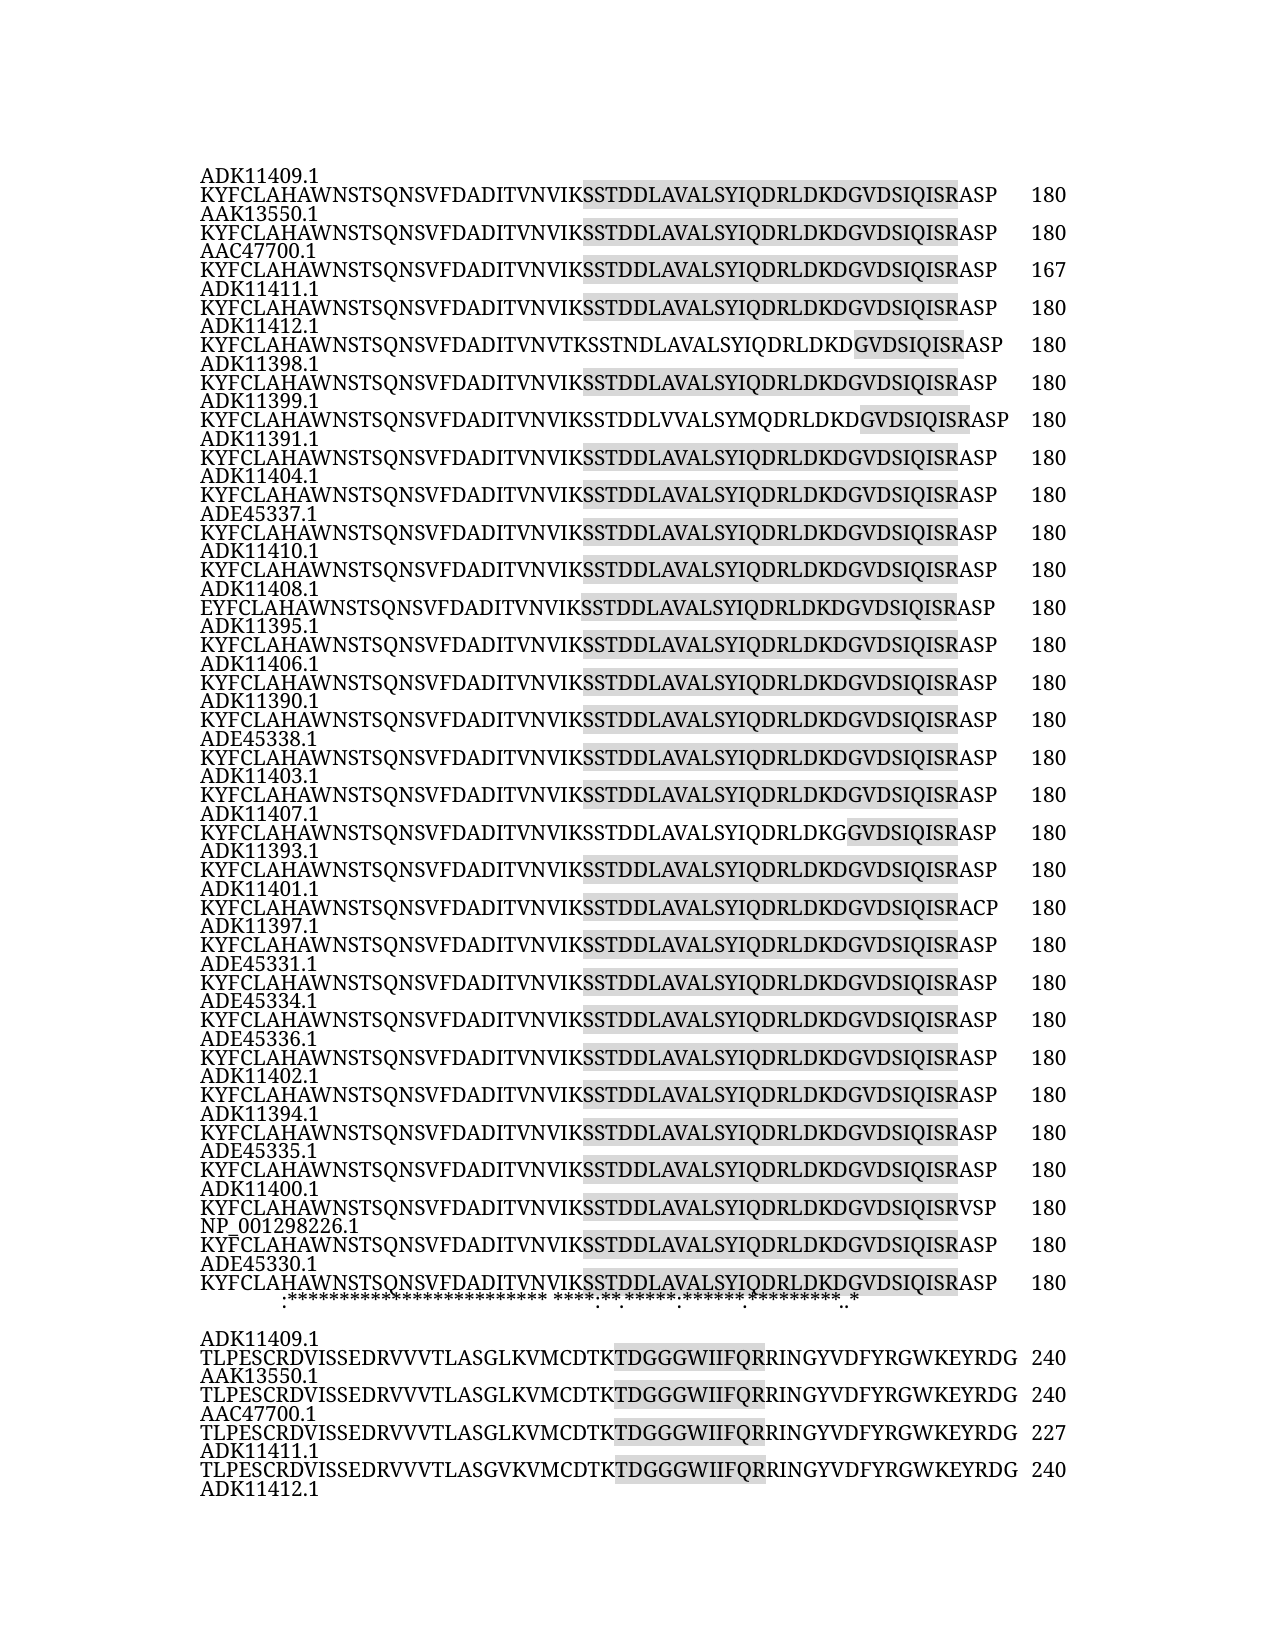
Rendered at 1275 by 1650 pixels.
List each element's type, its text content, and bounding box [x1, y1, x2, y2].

text ADE45337.1 KYFCLAHAWNSTSQNSVFDADITVNVIKSSTDDLAVALSYIQDRLDKDGVDSIQISRASP 180 [200, 506, 1075, 544]
text ADE45334.1 KYFCLAHAWNSTSQNSVFDADITVNVIKSSTDDLAVALSYIQDRLDKDGVDSIQISRASP 180 [200, 994, 1075, 1031]
text ADK11412.1 KYFCLAHAWNSTSQNSVFDADITVNVTKSSTNDLAVALSYIQDRLDKDGVDSIQISRASP 180 [200, 319, 1075, 356]
text ADE45330.1 KYFCLAHAWNSTSQNSVFDADITVNVIKSSTDDLAVALSYIQDRLDKDGVDSIQISRASP 180 [200, 1256, 1075, 1294]
text ADK11403.1 KYFCLAHAWNSTSQNSVFDADITVNVIKSSTDDLAVALSYIQDRLDKDGVDSIQISRASP 180 [200, 769, 1075, 806]
text ADK11410.1 KYFCLAHAWNSTSQNSVFDADITVNVIKSSTDDLAVALSYIQDRLDKDGVDSIQISRASP 180 [200, 544, 1075, 581]
text ADK11411.1 TLPESCRDVISSEDRVVVTLASGVKVMCDTKTDGGGWIIFQRRINGYVDFYRGWKEYRDG 240 [200, 1444, 1075, 1481]
text ADK11398.1 KYFCLAHAWNSTSQNSVFDADITVNVIKSSTDDLAVALSYIQDRLDKDGVDSIQISRASP 180 [200, 356, 1075, 394]
text AAC47700.1 KYFCLAHAWNSTSQNSVFDADITVNVIKSSTDDLAVALSYIQDRLDKDGVDSIQISRASP 167 [200, 244, 1075, 281]
text ADK11402.1 KYFCLAHAWNSTSQNSVFDADITVNVIKSSTDDLAVALSYIQDRLDKDGVDSIQISRASP 180 [200, 1069, 1075, 1106]
text ADK11395.1 KYFCLAHAWNSTSQNSVFDADITVNVIKSSTDDLAVALSYIQDRLDKDGVDSIQISRASP 180 [200, 619, 1075, 656]
text ADK11394.1 KYFCLAHAWNSTSQNSVFDADITVNVIKSSTDDLAVALSYIQDRLDKDGVDSIQISRASP 180 [200, 1106, 1075, 1144]
text :************************* ****:**.*****:******.*********..* [200, 1294, 1075, 1312]
text ADK11399.1 KYFCLAHAWNSTSQNSVFDADITVNVIKSSTDDLVVALSYMQDRLDKDGVDSIQISRASP 180 [200, 394, 1075, 431]
text ADE45338.1 KYFCLAHAWNSTSQNSVFDADITVNVIKSSTDDLAVALSYIQDRLDKDGVDSIQISRASP 180 [200, 731, 1075, 769]
text ADK11412.1 TLPESCRDVISSEDRVVVTLASGLKVMCDTKTDGGGWIIFQRRINGYVDFYRGWKEYRDG 240 [200, 1481, 1075, 1500]
text ADE45335.1 KYFCLAHAWNSTSQNSVFDADITVNVIKSSTDDLAVALSYIQDRLDKDGVDSIQISRASP 180 [200, 1144, 1075, 1181]
text NP_001298226.1 KYFCLAHAWNSTSQNSVFDADITVNVIKSSTDDLAVALSYIQDRLDKDGVDSIQISRASP 180 [200, 1219, 1075, 1256]
text ADK11409.1 TLPESCRDVISSEDRVVVTLASGLKVMCDTKTDGGGWIIFQRRINGYVDFYRGWKEYRDG 240 [200, 1331, 1075, 1369]
text AAC47700.1 TLPESCRDVISSEDRVVVTLASGLKVMCDTKTDGGGWIIFQRRINGYVDFYRGWKEYRDG 227 [200, 1406, 1075, 1444]
text ADE45336.1 KYFCLAHAWNSTSQNSVFDADITVNVIKSSTDDLAVALSYIQDRLDKDGVDSIQISRASP 180 [200, 1031, 1075, 1069]
text ADK11393.1 KYFCLAHAWNSTSQNSVFDADITVNVIKSSTDDLAVALSYIQDRLDKDGVDSIQISRASP 180 [200, 844, 1075, 881]
text ADK11406.1 KYFCLAHAWNSTSQNSVFDADITVNVIKSSTDDLAVALSYIQDRLDKDGVDSIQISRASP 180 [200, 656, 1075, 694]
text ADK11390.1 KYFCLAHAWNSTSQNSVFDADITVNVIKSSTDDLAVALSYIQDRLDKDGVDSIQISRASP 180 [200, 694, 1075, 731]
text AAK13550.1 TLPESCRDVISSEDRVVVTLASGLKVMCDTKTDGGGWIIFQRRINGYVDFYRGWKEYRDG 240 [200, 1369, 1075, 1406]
text ADK11400.1 KYFCLAHAWNSTSQNSVFDADITVNVIKSSTDDLAVALSYIQDRLDKDGVDSIQISRVSP 180 [200, 1181, 1075, 1219]
text ADK11397.1 KYFCLAHAWNSTSQNSVFDADITVNVIKSSTDDLAVALSYIQDRLDKDGVDSIQISRASP 180 [200, 919, 1075, 956]
text ADK11404.1 KYFCLAHAWNSTSQNSVFDADITVNVIKSSTDDLAVALSYIQDRLDKDGVDSIQISRASP 180 [200, 469, 1075, 506]
text ADK11401.1 KYFCLAHAWNSTSQNSVFDADITVNVIKSSTDDLAVALSYIQDRLDKDGVDSIQISRACP 180 [200, 881, 1075, 919]
text ADE45331.1 KYFCLAHAWNSTSQNSVFDADITVNVIKSSTDDLAVALSYIQDRLDKDGVDSIQISRASP 180 [200, 956, 1075, 994]
text ADK11407.1 KYFCLAHAWNSTSQNSVFDADITVNVIKSSTDDLAVALSYIQDRLDKGGVDSIQISRASP 180 [200, 806, 1075, 844]
text ADK11391.1 KYFCLAHAWNSTSQNSVFDADITVNVIKSSTDDLAVALSYIQDRLDKDGVDSIQISRASP 180 [200, 431, 1075, 469]
text ADK11409.1 KYFCLAHAWNSTSQNSVFDADITVNVIKSSTDDLAVALSYIQDRLDKDGVDSIQISRASP 180 [200, 169, 1075, 206]
text AAK13550.1 KYFCLAHAWNSTSQNSVFDADITVNVIKSSTDDLAVALSYIQDRLDKDGVDSIQISRASP 180 [200, 206, 1075, 244]
text ADK11408.1 EYFCLAHAWNSTSQNSVFDADITVNVIKSSTDDLAVALSYIQDRLDKDGVDSIQISRASP 180 [200, 581, 1075, 619]
text ADK11411.1 KYFCLAHAWNSTSQNSVFDADITVNVIKSSTDDLAVALSYIQDRLDKDGVDSIQISRASP 180 [200, 281, 1075, 319]
